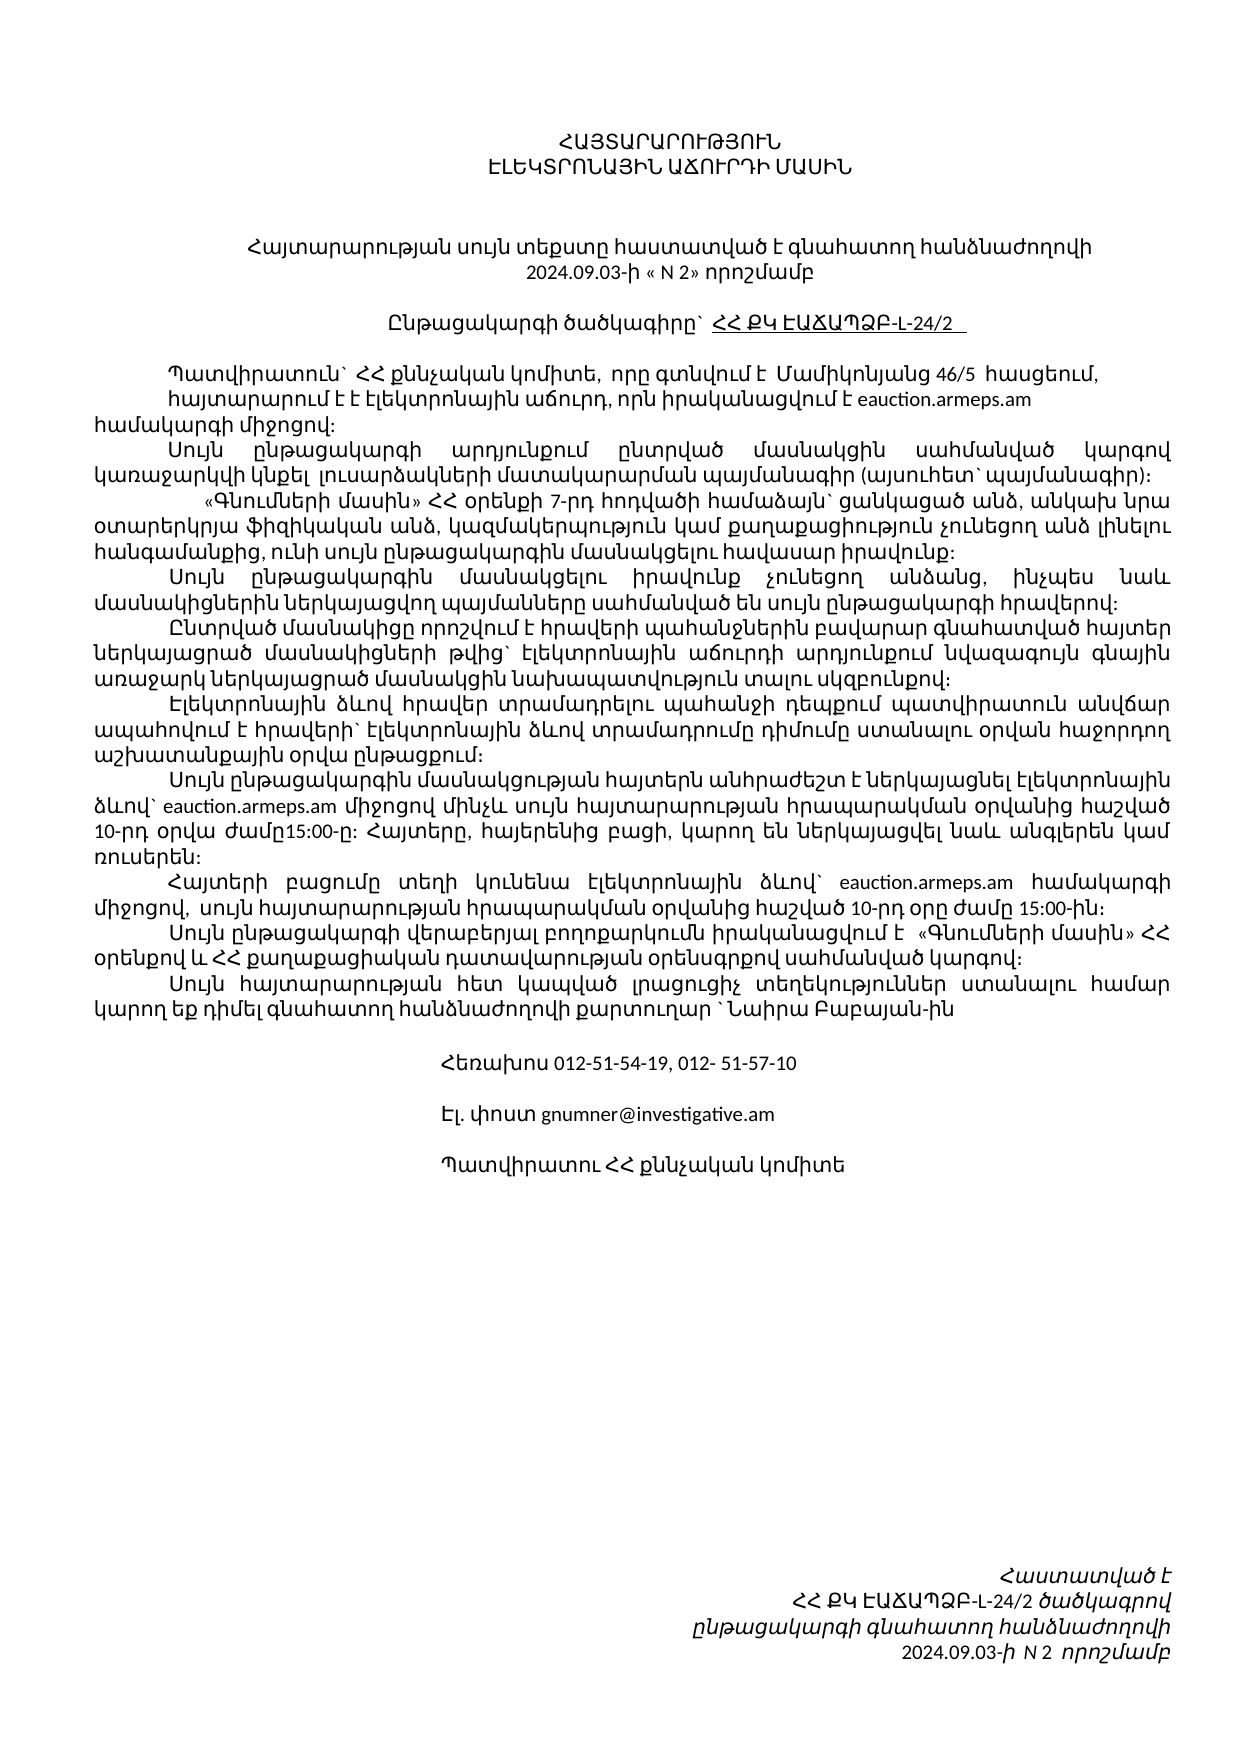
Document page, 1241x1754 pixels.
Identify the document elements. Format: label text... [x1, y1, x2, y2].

text ՀՀ ՔԿ ԷԱՃԱՊՁԲ-L-24/2 ծածկագրով [94, 1589, 1171, 1614]
text «Գնումների մասին» ՀՀ օրենքի 7-րդ հոդվածի համաձայն` ցանկացած անձ, անկախ նրա օտարերկրյա ֆիզիկական անձ, կազմակերպություն կամ քաղաքացիություն չունեցող անձ լինելու հանգամանքից, ունի սույն ընթացակարգին մասնակցելու հավասար իրավունք: [94, 488, 1171, 564]
text Սույն ընթացակարգին մասնակցելու իրավունք չունեցող անձանց, ինչպես նաև մասնակիցներին ներկայացվող պայմանները սահմանված են սույն ընթացակարգի հրավերով: [94, 564, 1171, 615]
text Ընտրված մասնակիցը որոշվում է հրավերի պահանջներին բավարար գնահատված հայտեր ներկայացրած մասնակիցների թվից` էլեկտրոնային աճուրդի արդյունքում նվազագույն գնային առաջարկ ներկայացրած մասնակցին նախապատվություն տալու սկզբունքով։ [94, 615, 1171, 691]
text 2024.09.03 -ի « N 2» որոշմամբ [94, 259, 1171, 285]
text ՀԱՅՏԱՐԱՐՈՒԹՅՈՒՆ [94, 129, 1171, 154]
text Հայտերի բացումը տեղի կունենա էլեկտրոնային ձևով` eauction.armeps.am համակարգի միջոցով, սույն հայտարարության հրապարակման օրվանից հաշված 10-րդ օրը ժամը 15:00-ին։ [94, 869, 1171, 920]
text Սույն ընթացակարգի արդյունքում ընտրված մասնակցին սահմանված կարգով կառաջարկվի կնքել լուսարձակների մատակարարման պայմանագիր (այսուհետ` պայմանագիր)։ [94, 437, 1171, 488]
text Հեռախոս 012-51-54-19, 012- 51-57-10 [94, 1050, 1171, 1076]
text Սույն ընթացակարգի վերաբերյալ բողոքարկումն իրականացվում է «Գնումների մասին» ՀՀ օրենքով և ՀՀ քաղաքացիական դատավարության օրենսգրքով սահմանված կարգով։ [94, 920, 1171, 971]
text Հայտարարության սույն տեքստը հաստատված է գնահատող հանձնաժողովի [94, 234, 1171, 259]
text Պատվիրատու ՀՀ քննչական կոմիտե [94, 1152, 1171, 1177]
text Սույն ընթացակարգին մասնակցության հայտերն անհրաժեշտ է ներկայացնել էլեկտրոնային ձևով` eauction.armeps.am միջոցով մինչև սույն հայտարարության հրապարակման օրվանից հաշված 10-րդ օրվա ժամը15:00-ը: Հայտերը, հայերենից բացի, կարող են ներկայացվել նաև անգլերեն կամ ռուսերեն: [94, 768, 1171, 869]
text Էլ. փոստ gnumner@investigative.am [94, 1101, 1171, 1126]
text Էլեկտրոնային ձևով հրավեր տրամադրելու պահանջի դեպքում պատվիրատուն անվճար ապահովում է հրավերի` էլեկտրոնային ձևով տրամադրումը դիմումը ստանալու օրվան հաջորդող աշխատանքային օրվա ընթացքում։ [94, 691, 1171, 768]
text Հաստատված է [94, 1563, 1171, 1589]
text ԷԼԵԿՏՐՈՆԱՅԻՆ ԱՃՈՒՐԴԻ ՄԱՍԻՆ [94, 154, 1171, 180]
text Պատվիրատուն` ՀՀ քննչական կոմիտե, որը գտնվում է Մամիկոնյանց 46/5 հասցեում, [94, 361, 1171, 386]
text ընթացակարգի գնահատող հանձնաժողովի [94, 1614, 1171, 1639]
text Ընթացակարգի ծածկագիրը` ՀՀ ՔԿ ԷԱՃԱՊՁԲ-L-24/2 [94, 310, 1171, 336]
text հայտարարում է է էլեկտրոնային աճուրդ, որն իրականացվում է eauction.armeps.am համակարգի միջոցով: [94, 386, 1171, 437]
text Սույն հայտարարության հետ կապված լրացուցիչ տեղեկություններ ստանալու համար կարող եք դիմել գնահատող հանձնաժողովի քարտուղար ` Նաիրա Բաբայան-ին [94, 971, 1171, 1022]
text 2024.09.03 -ի N 2 որոշմամբ [94, 1639, 1171, 1665]
